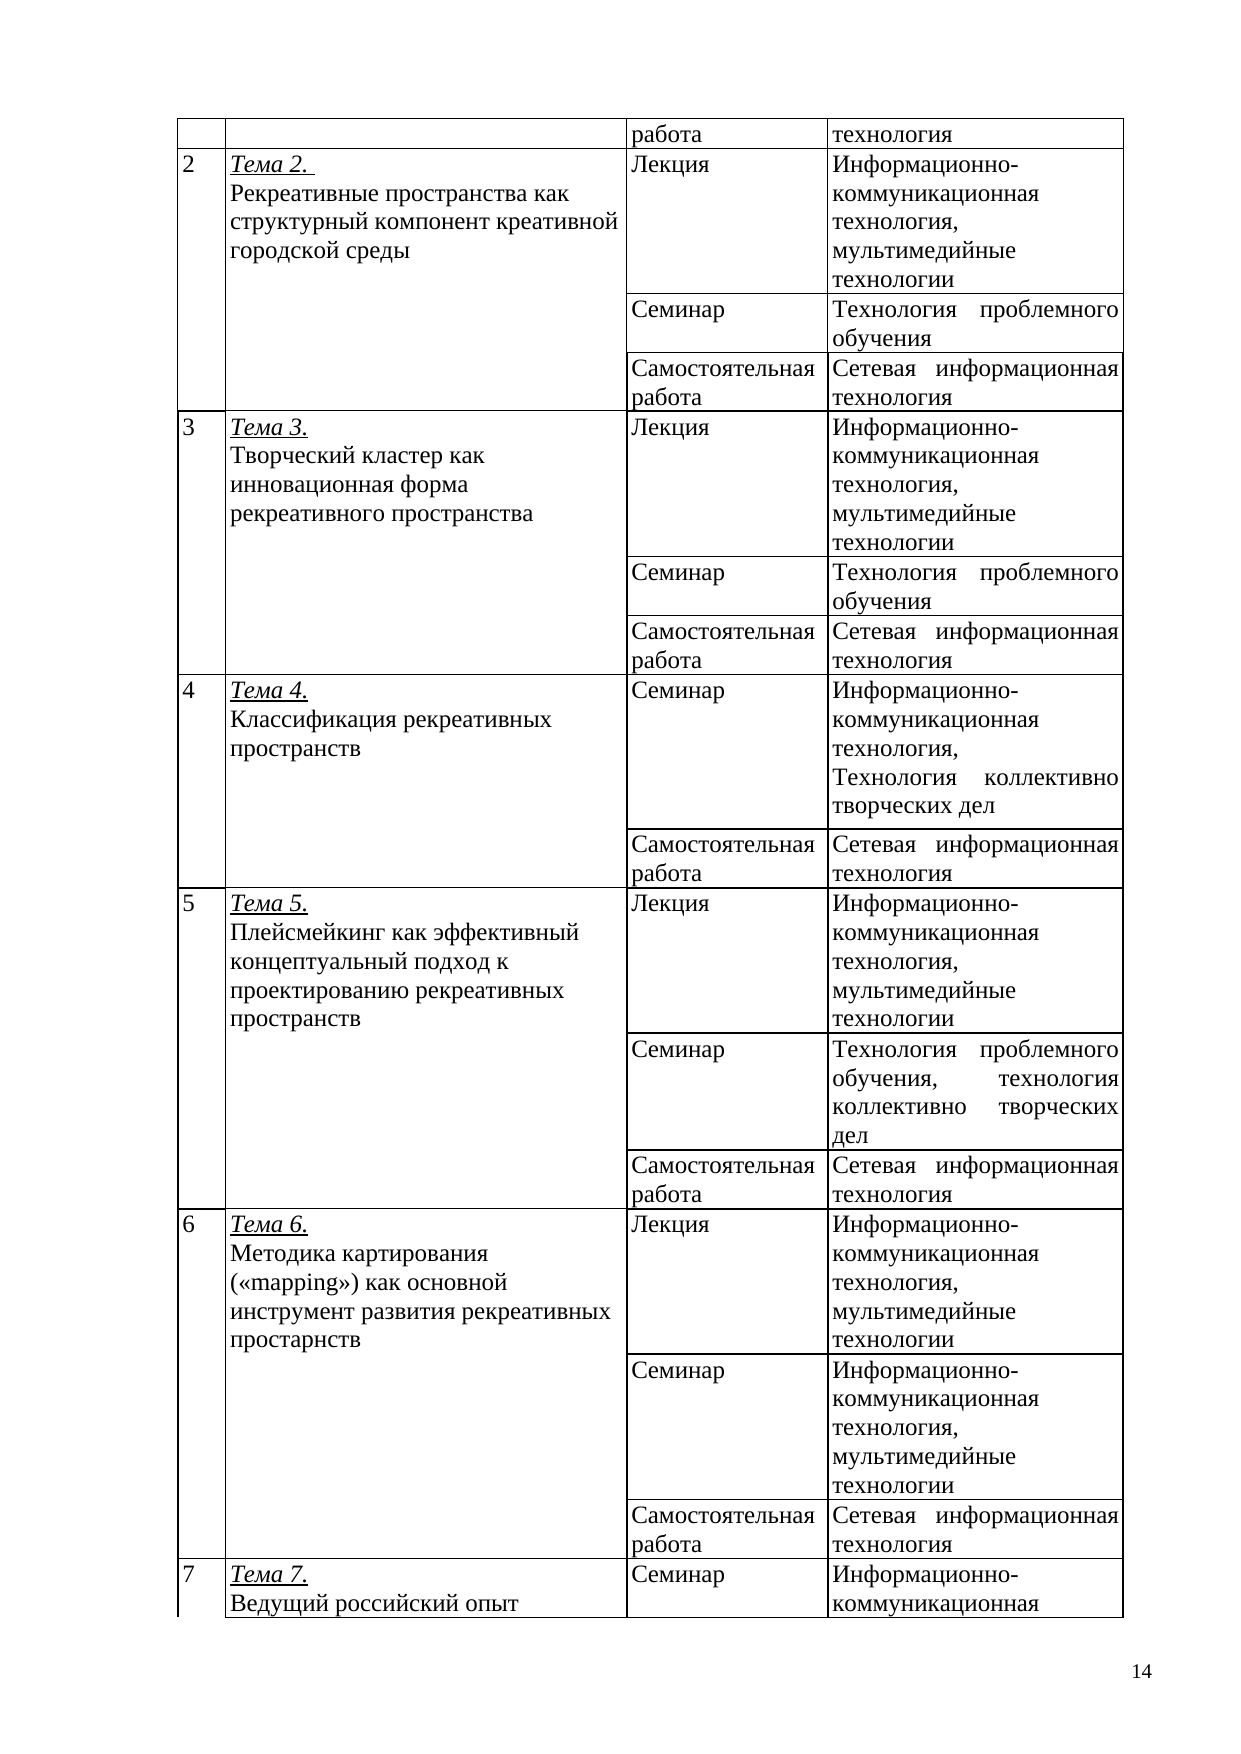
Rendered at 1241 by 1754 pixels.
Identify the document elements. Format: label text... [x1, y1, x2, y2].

table_cell Самостоятельная работа [628, 830, 827, 887]
table_cell Тема 5. Плейсмейкинг как эффективный концептуальный подход к проектированию рекреативных пространств [226, 888, 626, 1208]
table_cell Лекция [628, 889, 827, 1032]
table_cell Информационно-коммуникационная технология, мультимедийные технологии [829, 889, 1122, 1032]
table_cell Технология проблемного обучения, технология коллективно творческих дел [829, 1034, 1122, 1149]
table_cell Семинар [628, 1034, 827, 1149]
table_cell 5 [179, 889, 225, 1149]
table_cell Самостоятельная работа [628, 616, 827, 674]
table_cell Самостоятельная работа [628, 353, 827, 410]
table_cell 2 [178, 149, 225, 410]
table_cell Сетевая информационная технология [829, 830, 1122, 887]
table_cell Семинар [628, 557, 827, 615]
table_cell Тема 3. Творческий кластер как инновационная форма рекреативного пространства [226, 411, 626, 674]
table_cell Тема 6. Методика картирования («mapping») как основной инструмент развития рекреативных простарнств [226, 1209, 626, 1558]
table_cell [226, 1559, 626, 1617]
table_cell 6 [179, 1210, 225, 1558]
table_cell 3 [179, 412, 225, 674]
table_cell 4 [179, 675, 225, 887]
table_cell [829, 1559, 1122, 1617]
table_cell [828, 119, 1123, 148]
table_cell 7 [179, 1559, 225, 1617]
table_cell Самостоятельная работа [628, 1500, 827, 1558]
table_cell Информационно-коммуникационная технология, мультимедийные технологии [829, 412, 1122, 556]
table_cell Лекция [627, 149, 827, 293]
table_cell Семинар [628, 675, 827, 828]
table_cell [828, 149, 1123, 293]
table_cell Лекция [628, 1210, 827, 1353]
table_cell Сетевая информационная технология [829, 616, 1122, 674]
table_cell Сетевая информационная технология [829, 353, 1122, 410]
table_cell Самостоятельная работа [628, 1151, 827, 1208]
table_cell Сетевая информационная технология [829, 1151, 1122, 1208]
table_cell Семинар [627, 294, 827, 352]
table_cell Сетевая информационная технология [829, 1500, 1122, 1558]
table_cell Технология проблемного обучения [829, 557, 1122, 615]
table_cell Технология проблемного обучения [828, 294, 1123, 352]
table_cell [179, 1149, 225, 1208]
table_cell Информационно-коммуникационная технология, мультимедийные технологии [829, 1355, 1122, 1498]
table_cell Информационно-коммуникационная технология, Технология коллективно творческих дел [829, 675, 1122, 828]
table_cell Информационно-коммуникационная технология, мультимедийные технологии [829, 1210, 1122, 1353]
table_cell Семинар [628, 1355, 827, 1498]
table_cell Лекция [628, 412, 827, 556]
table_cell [627, 119, 827, 148]
table_cell Семинар [628, 1559, 827, 1617]
table_cell Тема 2. Рекреативные пространства как структурный компонент креативной городской среды [226, 149, 626, 410]
table_cell Тема 4. Классификация рекреативных пространств [226, 675, 626, 887]
